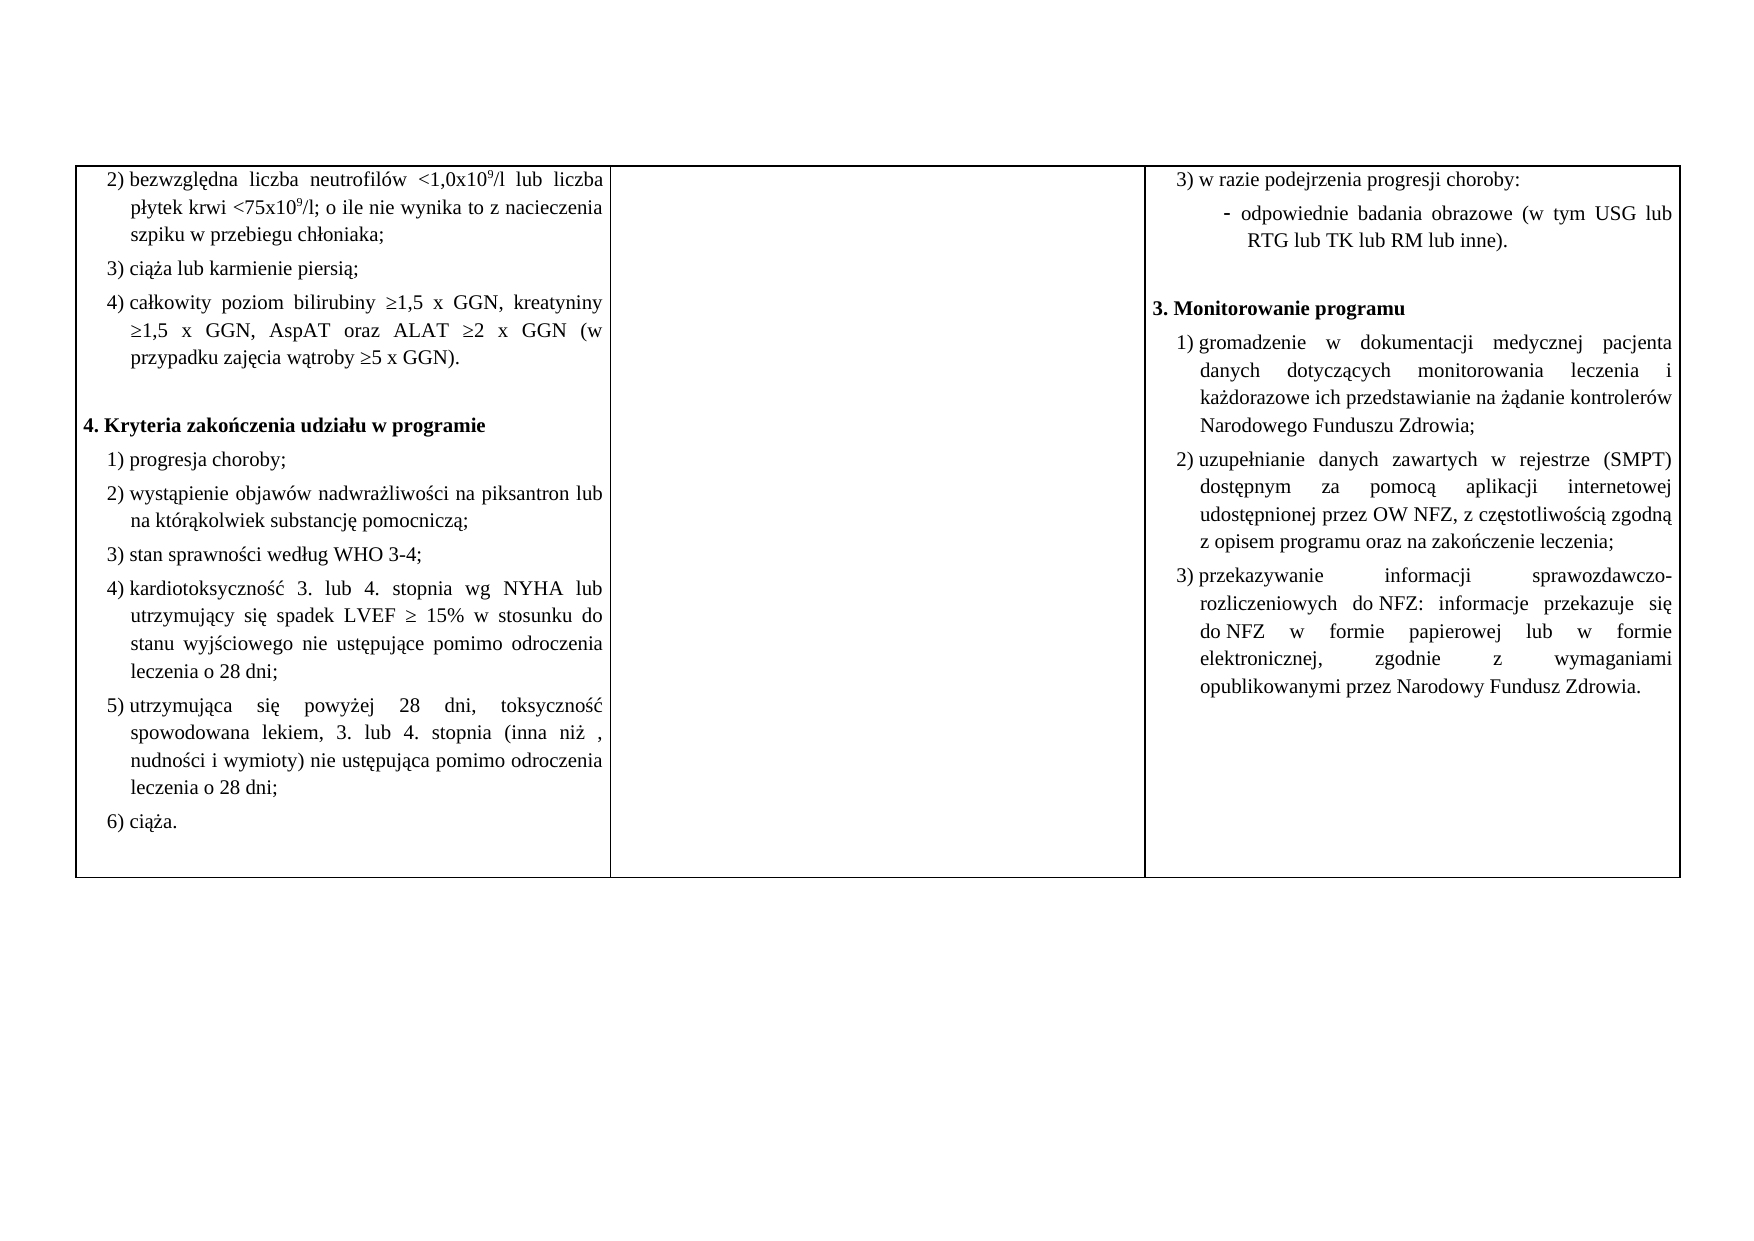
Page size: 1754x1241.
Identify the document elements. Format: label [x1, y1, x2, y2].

table_cell [1146, 167, 1679, 877]
table_cell [77, 167, 610, 877]
table_cell [611, 167, 1144, 877]
